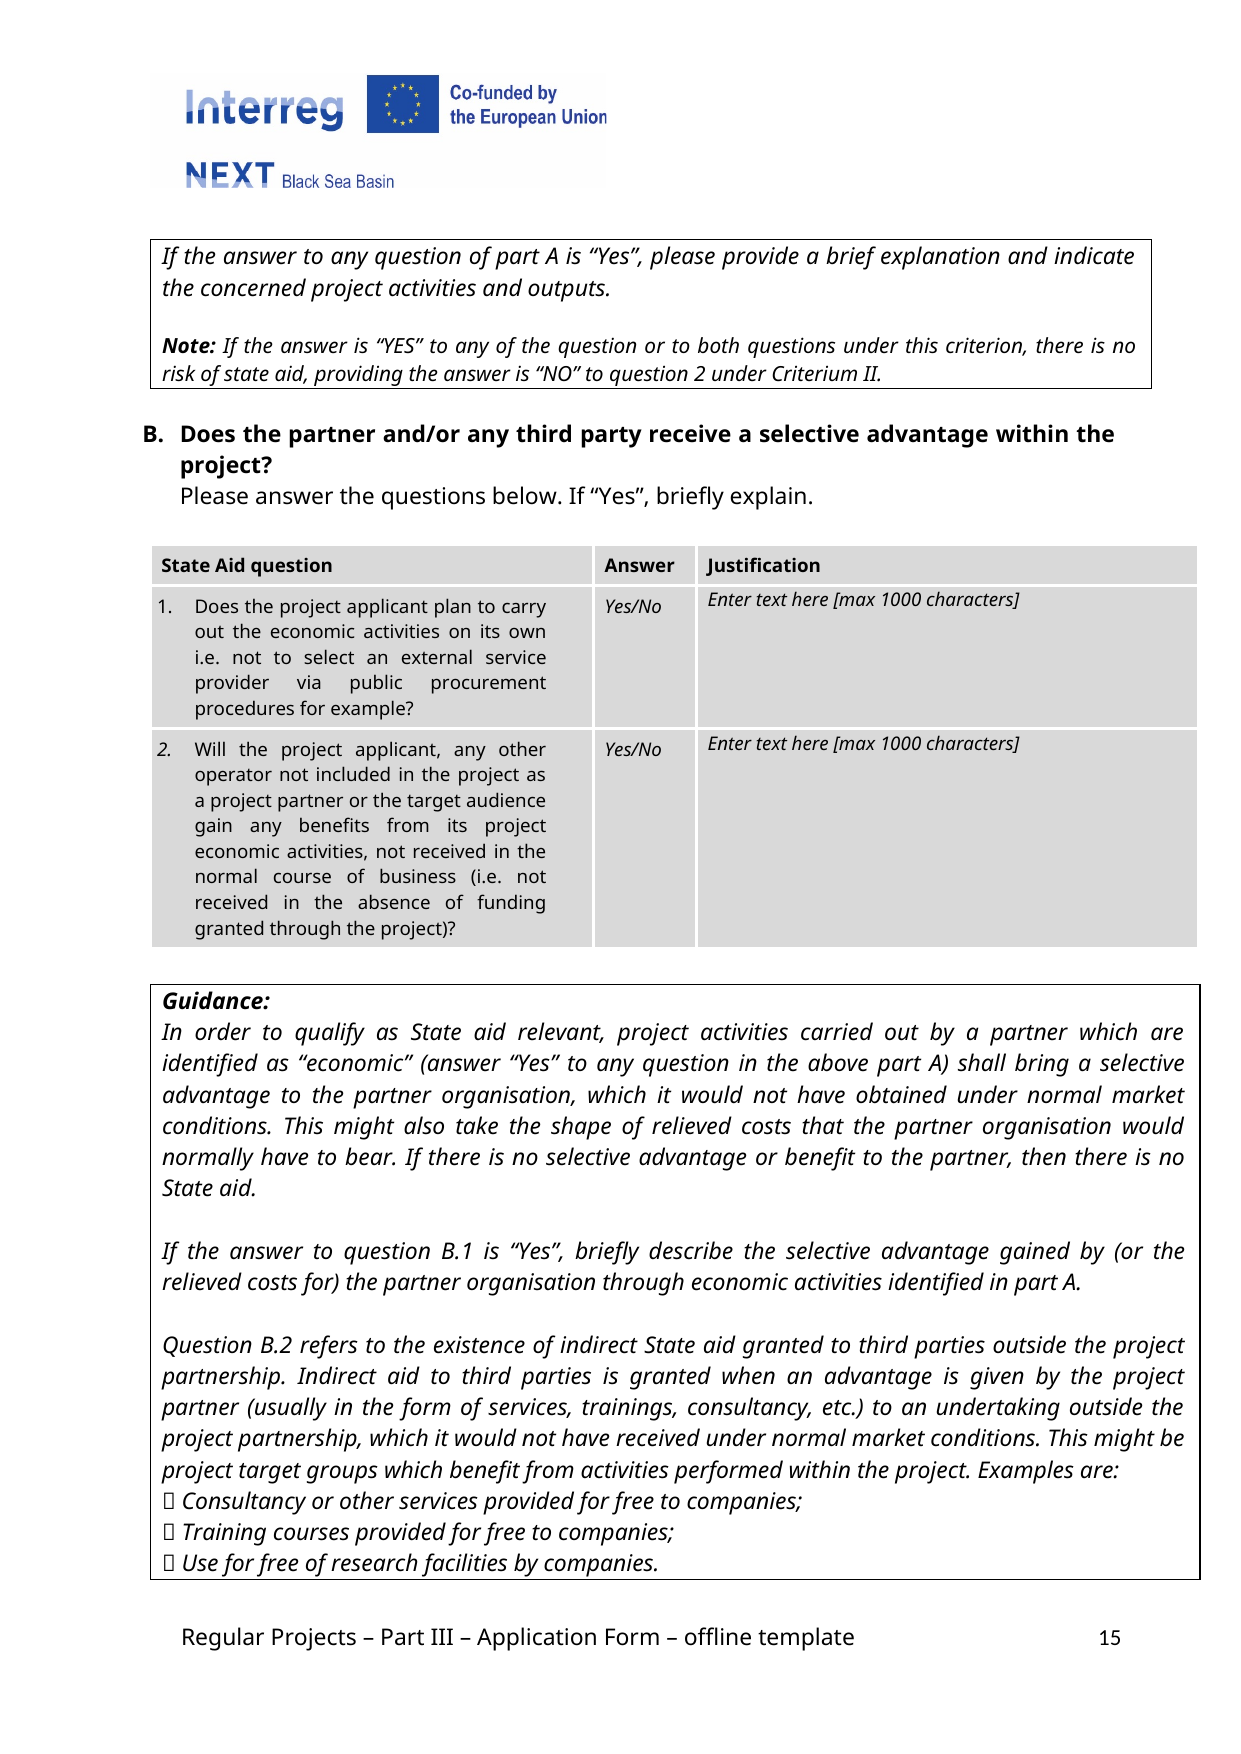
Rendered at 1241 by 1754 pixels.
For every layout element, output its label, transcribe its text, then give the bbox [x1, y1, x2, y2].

picture [150, 73, 607, 188]
table_header Justification [698, 546, 1197, 584]
list Does the partner and/or any third party receive a selective advantage within the project? [142, 417, 1116, 480]
table_header State Aid question [152, 546, 592, 584]
table_cell Enter text here [max 1000 characters] [698, 730, 1197, 947]
table_cell Yes/No [595, 587, 695, 727]
table_cell Does the project applicant plan to carry out the economic activities on its own i.e. not to select an external service provider via public procurement procedures for example? [152, 587, 592, 727]
table_cell Will the project applicant, any other operator not included in the project as a project partner or the target audience gain any benefits from its project economic activities, not received in the normal course of business (i.e. not received in the absence of funding granted through the project)? [152, 730, 592, 947]
text Please answer the questions below. If “Yes”, briefly explain. [179, 480, 1152, 511]
table_header Answer [595, 546, 695, 584]
table_cell Enter text here [max 1000 characters] [698, 587, 1197, 727]
table_cell Yes/No [595, 730, 695, 947]
